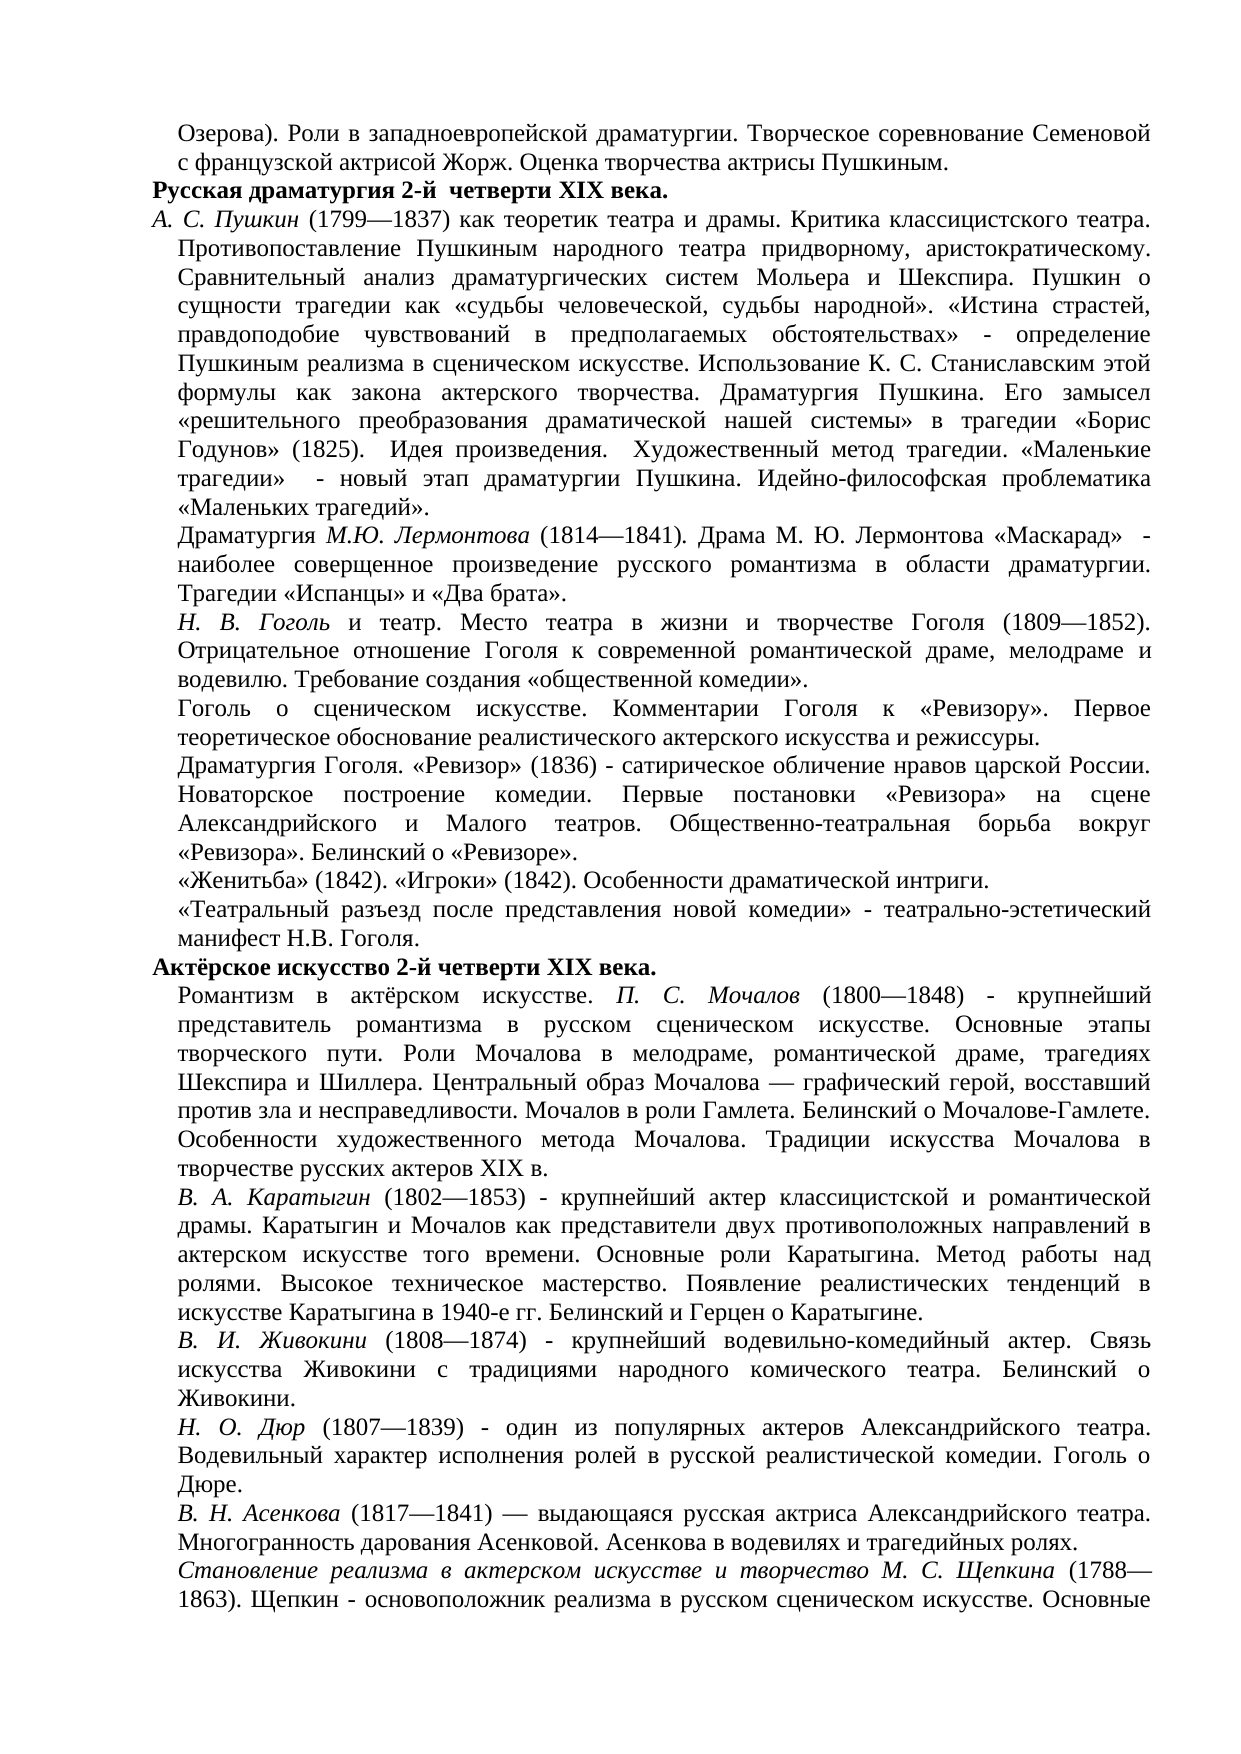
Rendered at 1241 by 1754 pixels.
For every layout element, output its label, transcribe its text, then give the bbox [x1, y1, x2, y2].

text Драматургия Гоголя. «Ревизор» (1836) - сатирическое обличение нравов царской России. Новаторское построение комедии. Первые постановки «Ревизора» на сцене Александрийского и Малого театров. Общественно-театральная борьба вокруг «Ревизора». Белинский о «Ревизоре». [152, 751, 1152, 866]
text Н. О. Дюр (1807—1839) - один из популярных актеров Александрийского театра. Водевильный характер исполнения ролей в русской реалистической комедии. Гоголь о Дюре. [152, 1412, 1152, 1498]
text «Женитьба» (1842). «Игроки» (1842). Особенности драматической интриги. [152, 866, 1152, 894]
text Н. В. Гоголь и театр. Место театра в жизни и творчестве Гоголя (1809—1852). Отрицательное отношение Гоголя к современной романтической драме, мелодраме и водевилю. Требование создания «общественной комедии». [152, 607, 1152, 693]
text Гоголь о сценическом искусстве. Комментарии Гоголя к «Ревизору». Первое теоретическое обоснование реалистического актерского искусства и режиссуры. [152, 693, 1152, 751]
text В. Н. Асенкова (1817—1841) — выдающаяся русская актриса Александрийского театра. Многогранность дарования Асенковой. Асенкова в водевилях и трагедийных ролях. [152, 1498, 1152, 1556]
text «Театральный разъезд после представления новой комедии» - театрально-эстетический манифест Н.В. Гоголя. [152, 894, 1152, 952]
text В. И. Живокини (1808—1874) - крупнейший водевильно-комедийный актер. Связь искусства Живокини с традициями народного комического театра. Белинский о Живокини. [152, 1326, 1152, 1412]
text А. С. Пушкин (1799—1837) как теоретик театра и драмы. Критика классицистского театра. Противопоставление Пушкиным народного театра придворному, аристократическому. Сравнительный анализ драматургических систем Мольера и Шекспира. Пушкин о сущности трагедии как «судьбы человеческой, судьбы народной». «Истина страстей, правдоподобие чувствований в предполагаемых обстоятельствах» - определение Пушкиным реализма в сценическом искусстве. Использование К. С. Станиславским этой формулы как закона актерского творчества. Драматургия Пушкина. Его замысел «решительного преобразования драматической нашей системы» в трагедии «Борис Годунов» (1825). Идея произведения. Художественный метод трагедии. «Маленькие трагедии» - новый этап драматургии Пушкина. Идейно-философская проблематика «Маленьких трагедий». [152, 204, 1152, 521]
text Русская драматургия 2-й четверти XIX века. [152, 176, 1152, 204]
text Актёрское искусство 2-й четверти XIX века. [152, 952, 1152, 981]
text Романтизм в актёрском искусстве. П. С. Мочалов (1800—1848) - крупнейший представитель романтизма в русском сценическом искусстве. Основные этапы творческого пути. Роли Мочалова в мелодраме, романтической драме, трагедиях Шекспира и Шиллера. Центральный образ Мочалова — графический герой, восставший против зла и несправедливости. Мочалов в роли Гамлета. Белинский о Мочалове-Гамлете. Особенности художественного метода Мочалова. Традиции искусства Мочалова в творчестве русских актеров XIX в. [152, 981, 1152, 1182]
text В. А. Каратыгин (1802—1853) - крупнейший актер классицистской и романтической драмы. Каратыгин и Мочалов как представители двух противоположных направлений в актерском искусстве того времени. Основные роли Каратыгина. Метод работы над ролями. Высокое техническое мастерство. Появление реалистических тенденций в искусстве Каратыгина в 1940-е гг. Белинский и Герцен о Каратыгине. [152, 1182, 1152, 1326]
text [152, 118, 1152, 176]
text Драматургия М.Ю. Лермонтова (1814—1841). Драма М. Ю. Лермонтова «Маскарад» - наиболее соверщенное произведение русского романтизма в области драматургии. Трагедии «Испанцы» и «Два брата». [152, 521, 1152, 607]
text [152, 1556, 1152, 1613]
